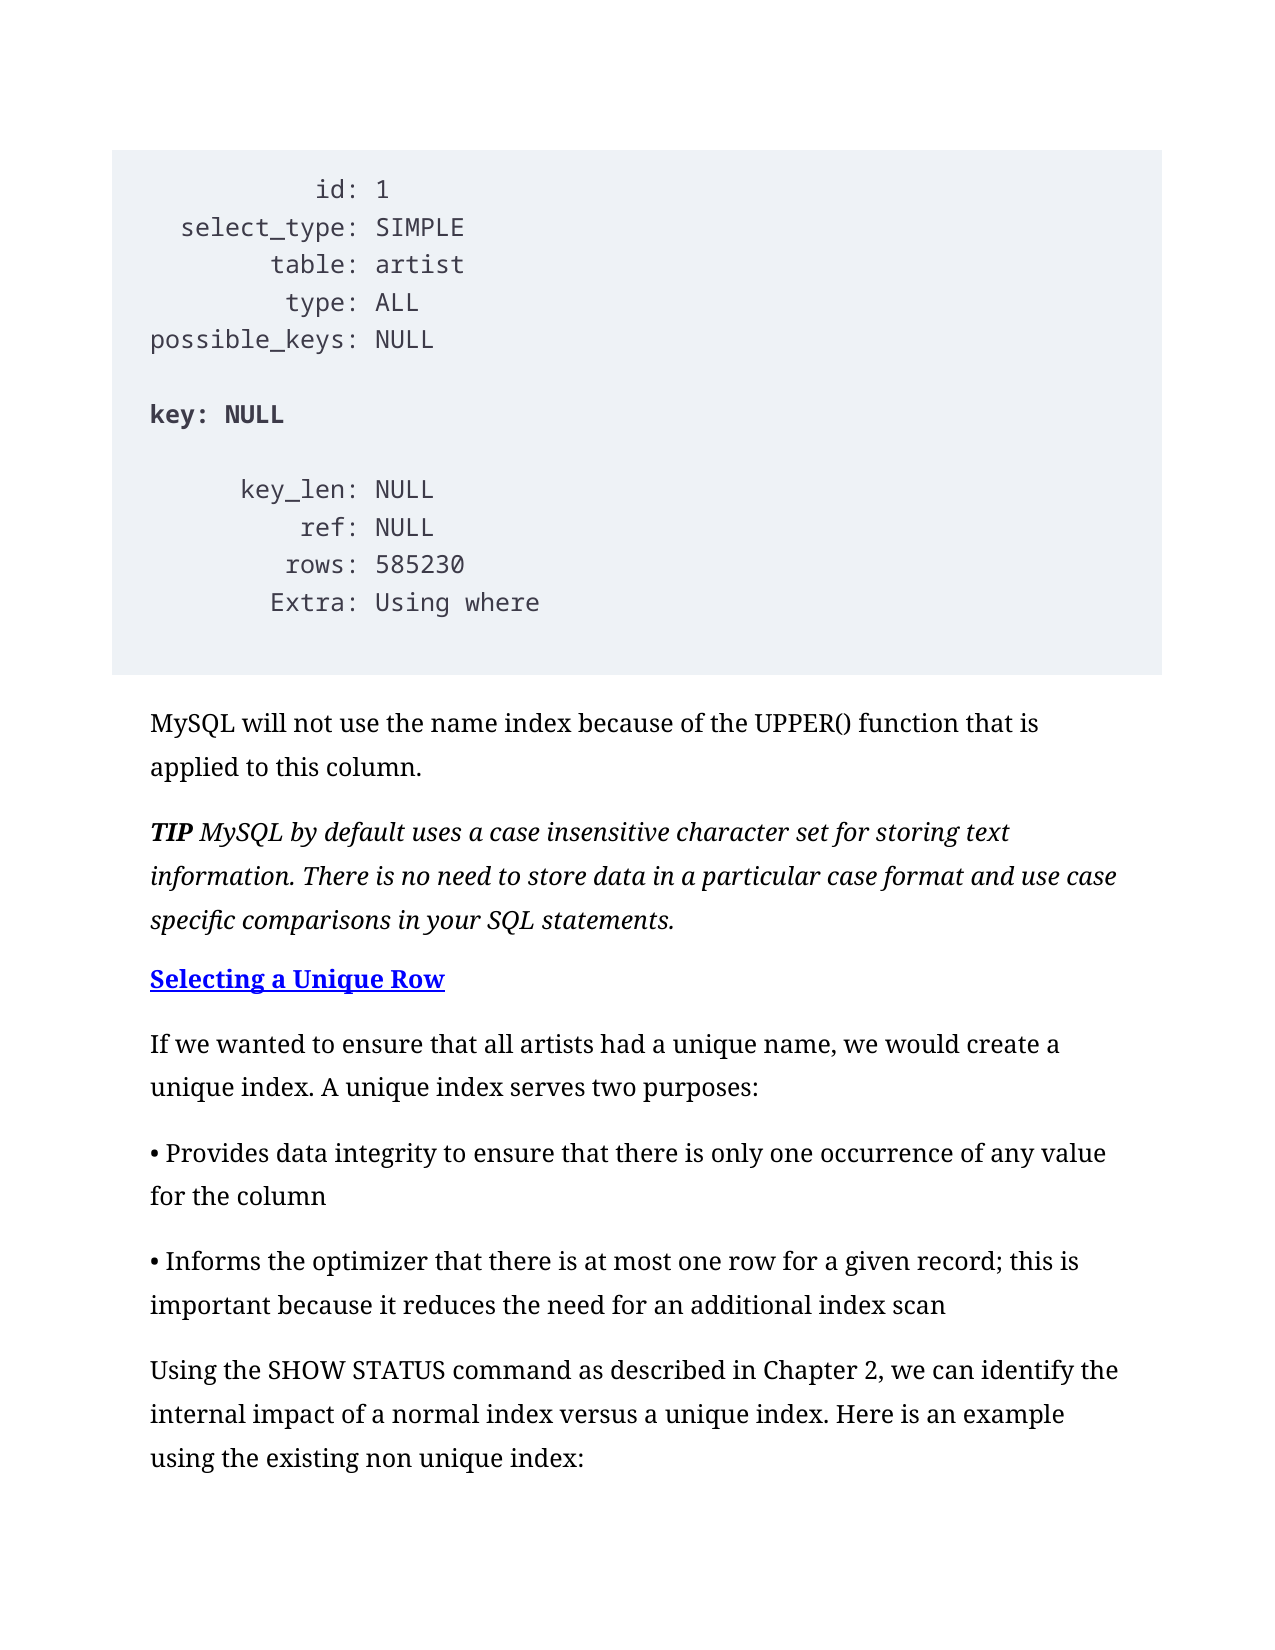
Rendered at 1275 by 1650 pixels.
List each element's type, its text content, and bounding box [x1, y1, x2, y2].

subtitle Selecting a Unique Row [150, 958, 1125, 995]
text • Provides data integrity to ensure that there is only one occurrence of any value for the column [150, 1126, 1125, 1213]
text TIP MySQL by default uses a case insensitive character set for storing text information. There is no need to store data in a particular case format and use case specific comparisons in your SQL statements. [150, 805, 1125, 936]
text • Informs the optimizer that there is at most one row for a given record; this is important because it reduces the need for an additional index scan [150, 1234, 1125, 1322]
text MySQL will not use the name index because of the UPPER() function that is applied to this column. [150, 696, 1125, 784]
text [112, 150, 1162, 675]
text Using the SHOW STATUS command as described in Chapter 2, we can identify the internal impact of a normal index versus a unique index. Here is an example using the existing non unique index: [150, 1343, 1125, 1474]
text If we wanted to ensure that all artists had a unique name, we would create a unique index. A unique index serves two purposes: [150, 1017, 1125, 1104]
